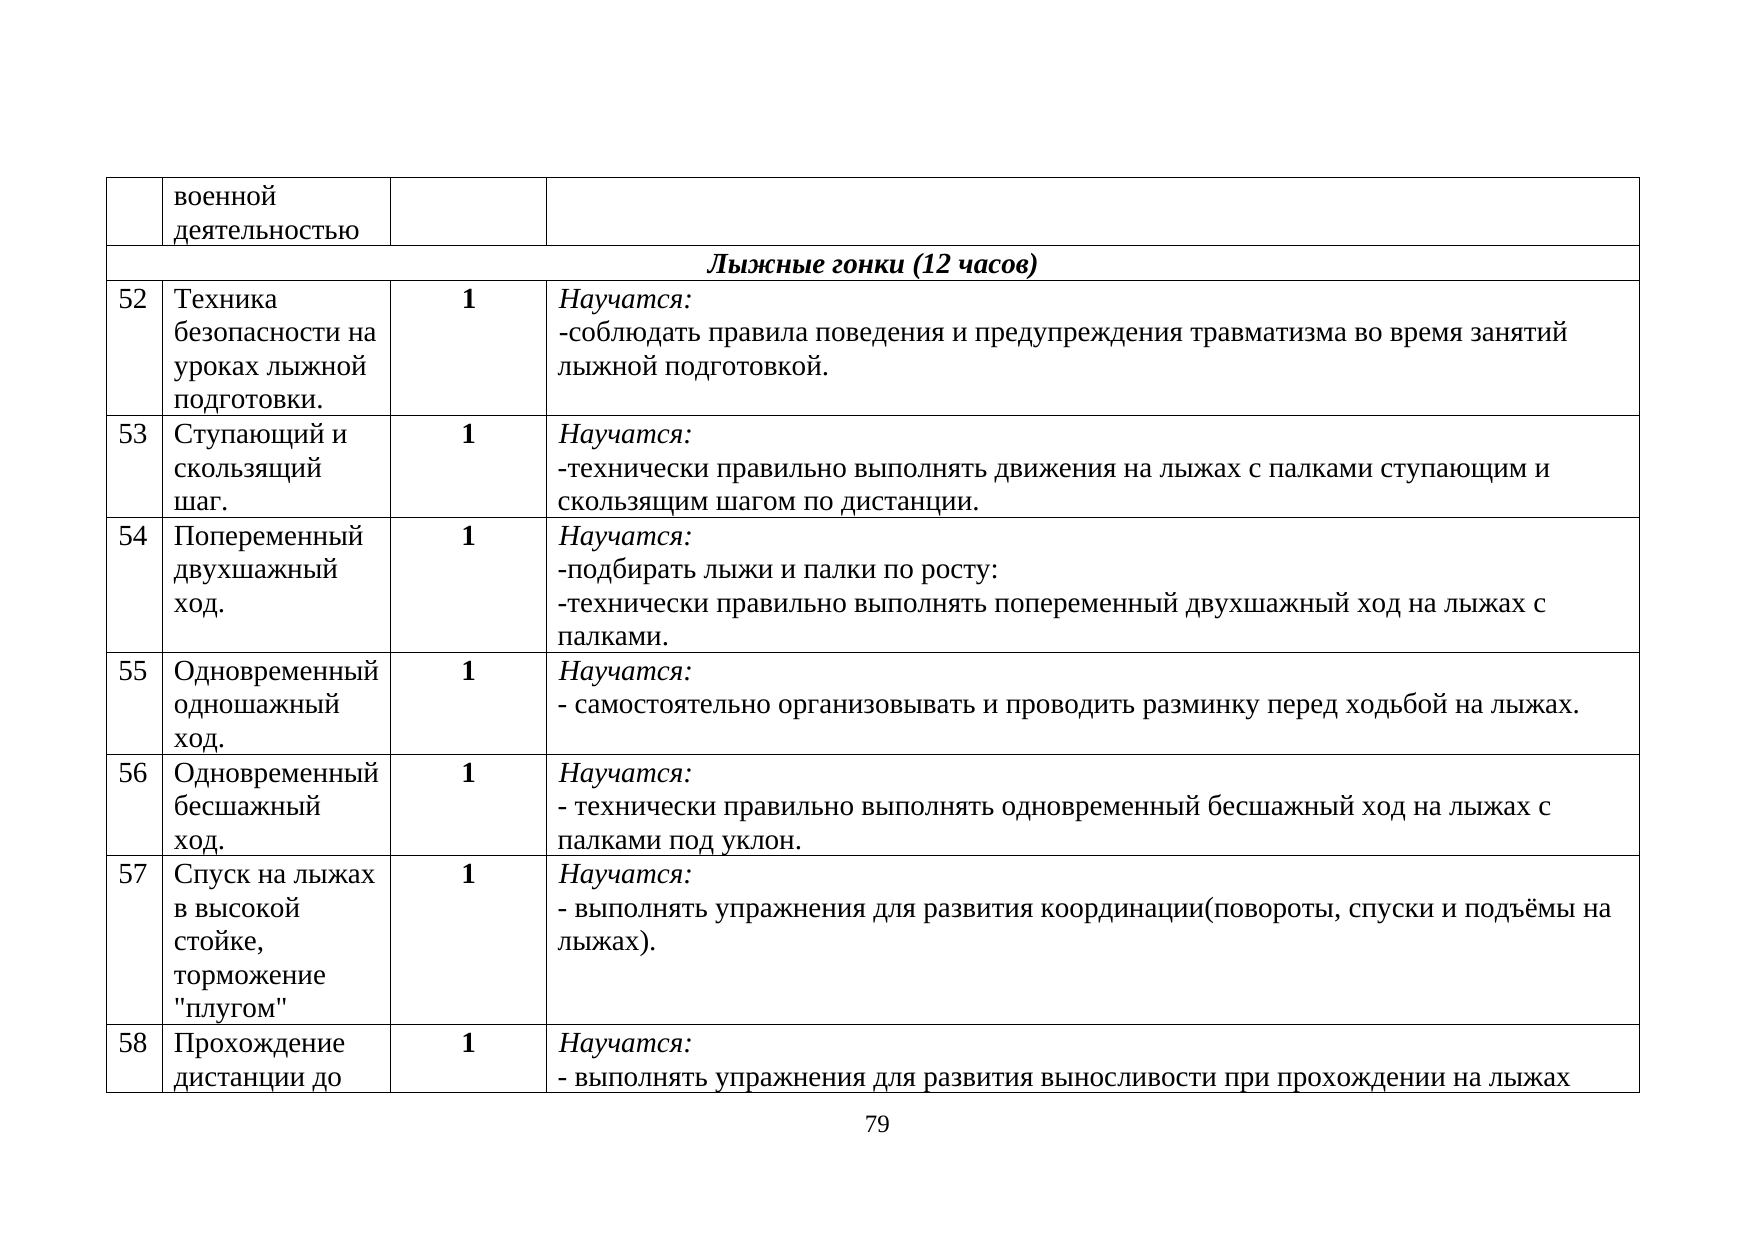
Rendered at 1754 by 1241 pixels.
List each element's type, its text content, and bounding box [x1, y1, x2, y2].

table_cell Научатся: -соблюдать правила поведения и предупреждения травматизма во время занятий лыжной подготовкой. [547, 281, 1639, 415]
table_cell 1 [391, 416, 546, 517]
table_cell Научатся: -технически правильно выполнять движения на лыжах с палками ступающим и скользящим шагом по дистанции. [547, 416, 1639, 517]
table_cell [163, 1025, 390, 1092]
table_cell 54 [107, 518, 162, 652]
table_cell 1 [391, 281, 546, 415]
table_cell Спуск на лыжах в высокой стойке, торможение "плугом" [163, 856, 390, 1024]
table_cell 55 [107, 653, 162, 754]
table_cell 57 [107, 856, 162, 1024]
table_cell Одновременный одношажный ход. [163, 653, 390, 754]
table_cell 53 [107, 416, 162, 517]
table_cell [391, 178, 546, 245]
table_cell Попеременный двухшажный ход. [163, 518, 390, 652]
table_cell Лыжные гонки (12 часов) [107, 246, 1639, 280]
table_cell 1 [391, 856, 546, 1024]
table_cell Техника безопасности на уроках лыжной подготовки. [163, 281, 390, 415]
table_cell Ступающий и скользящий шаг. [163, 416, 390, 517]
table_cell 58 [107, 1025, 162, 1092]
table_cell 1 [391, 755, 546, 855]
table_cell Научатся: -подбирать лыжи и палки по росту: -технически правильно выполнять попеременный двухшажный ход на лыжах с палками. [547, 518, 1639, 652]
table_cell [107, 178, 162, 245]
table_cell 52 [107, 281, 162, 415]
table_cell 1 [391, 1025, 546, 1092]
table_cell Научатся: - самостоятельно организовывать и проводить разминку перед ходьбой на лыжах. [547, 653, 1639, 754]
table_cell Научатся: - технически правильно выполнять одновременный бесшажный ход на лыжах с палками под уклон. [547, 755, 1639, 855]
table_cell 1 [391, 518, 546, 652]
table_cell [547, 178, 1639, 245]
table_cell 56 [107, 755, 162, 855]
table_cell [547, 1025, 1639, 1092]
table_cell 1 [391, 653, 546, 754]
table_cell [163, 178, 390, 245]
table_cell Одновременный бесшажный ход. [163, 755, 390, 855]
table_cell Научатся: - выполнять упражнения для развития координации(повороты, спуски и подъёмы на лыжах). [547, 856, 1639, 1024]
